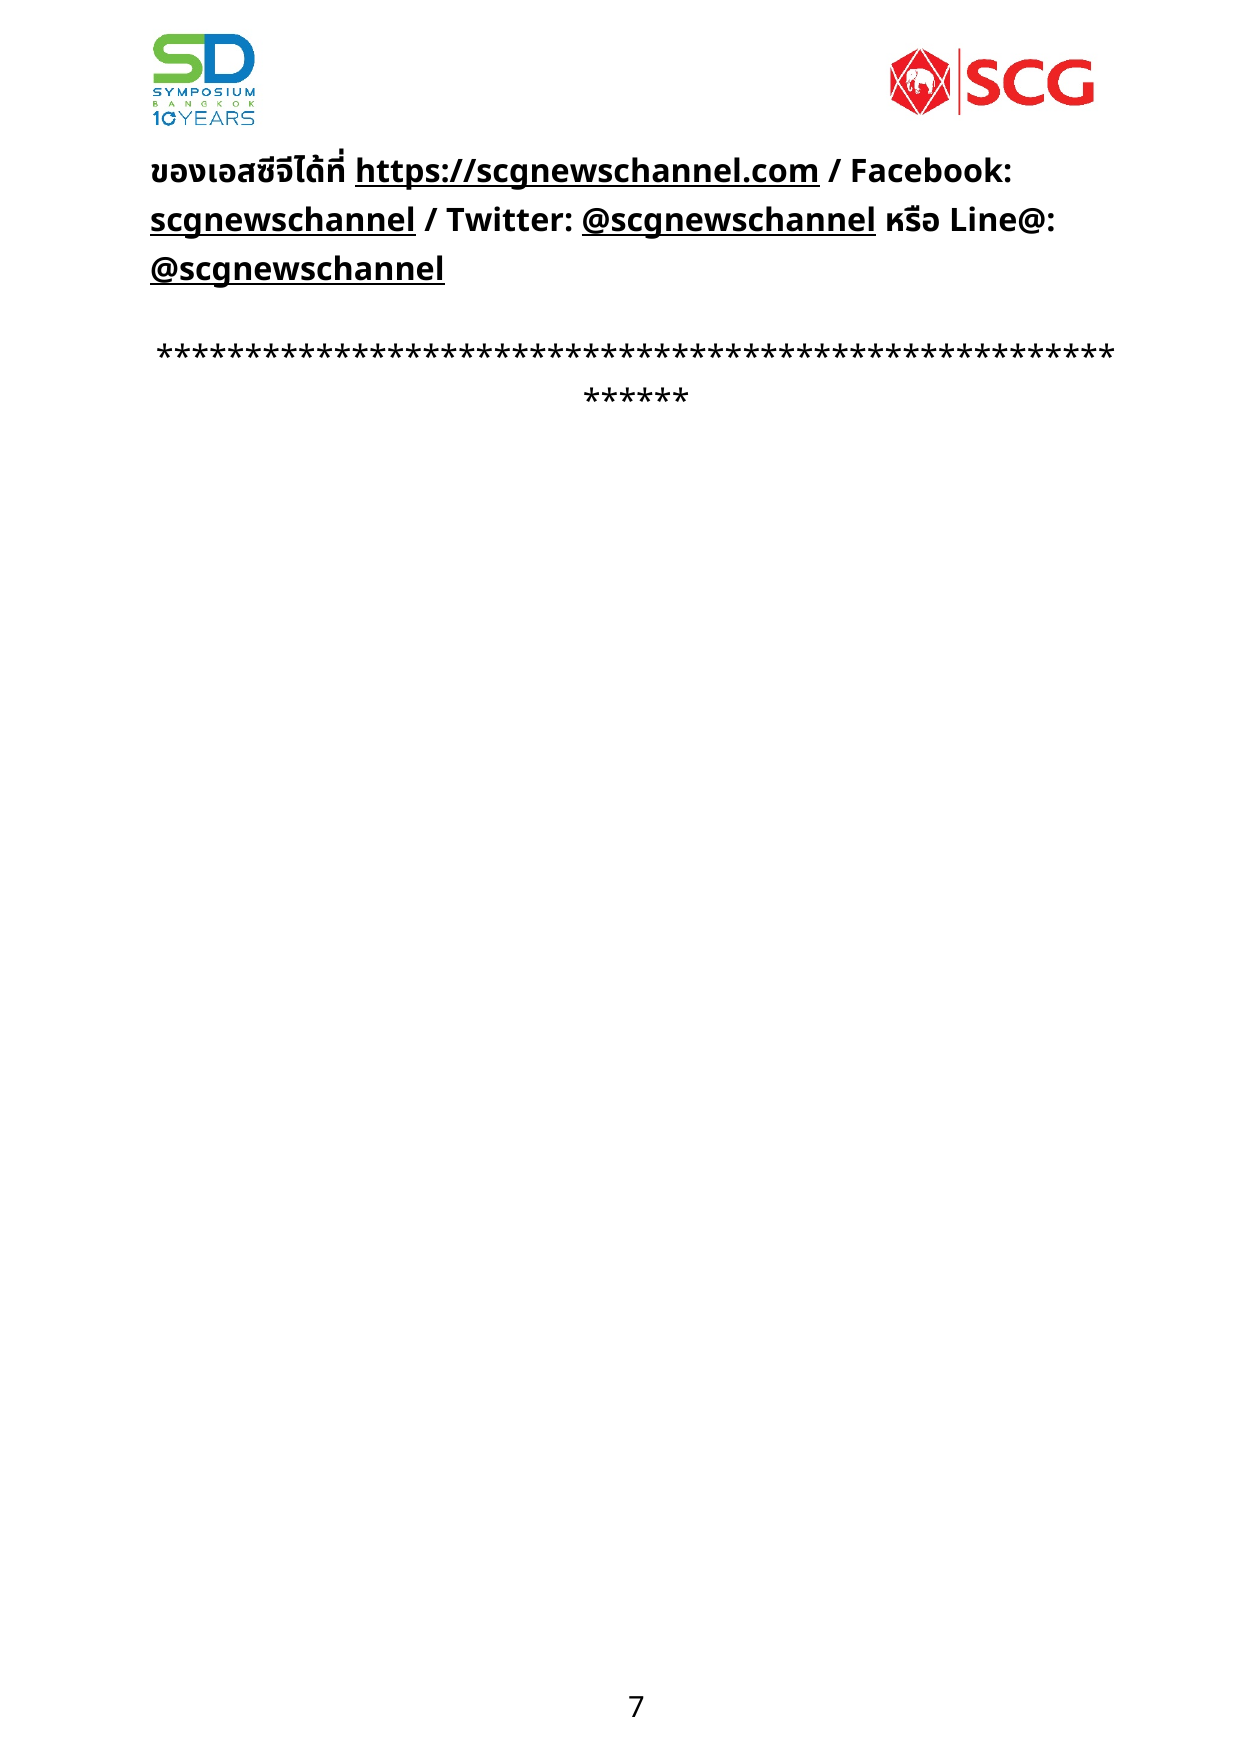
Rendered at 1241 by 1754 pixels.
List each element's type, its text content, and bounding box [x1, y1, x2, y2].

picture [109, 24, 298, 134]
picture [857, 14, 1124, 149]
text ************************************************************ [150, 333, 1122, 421]
